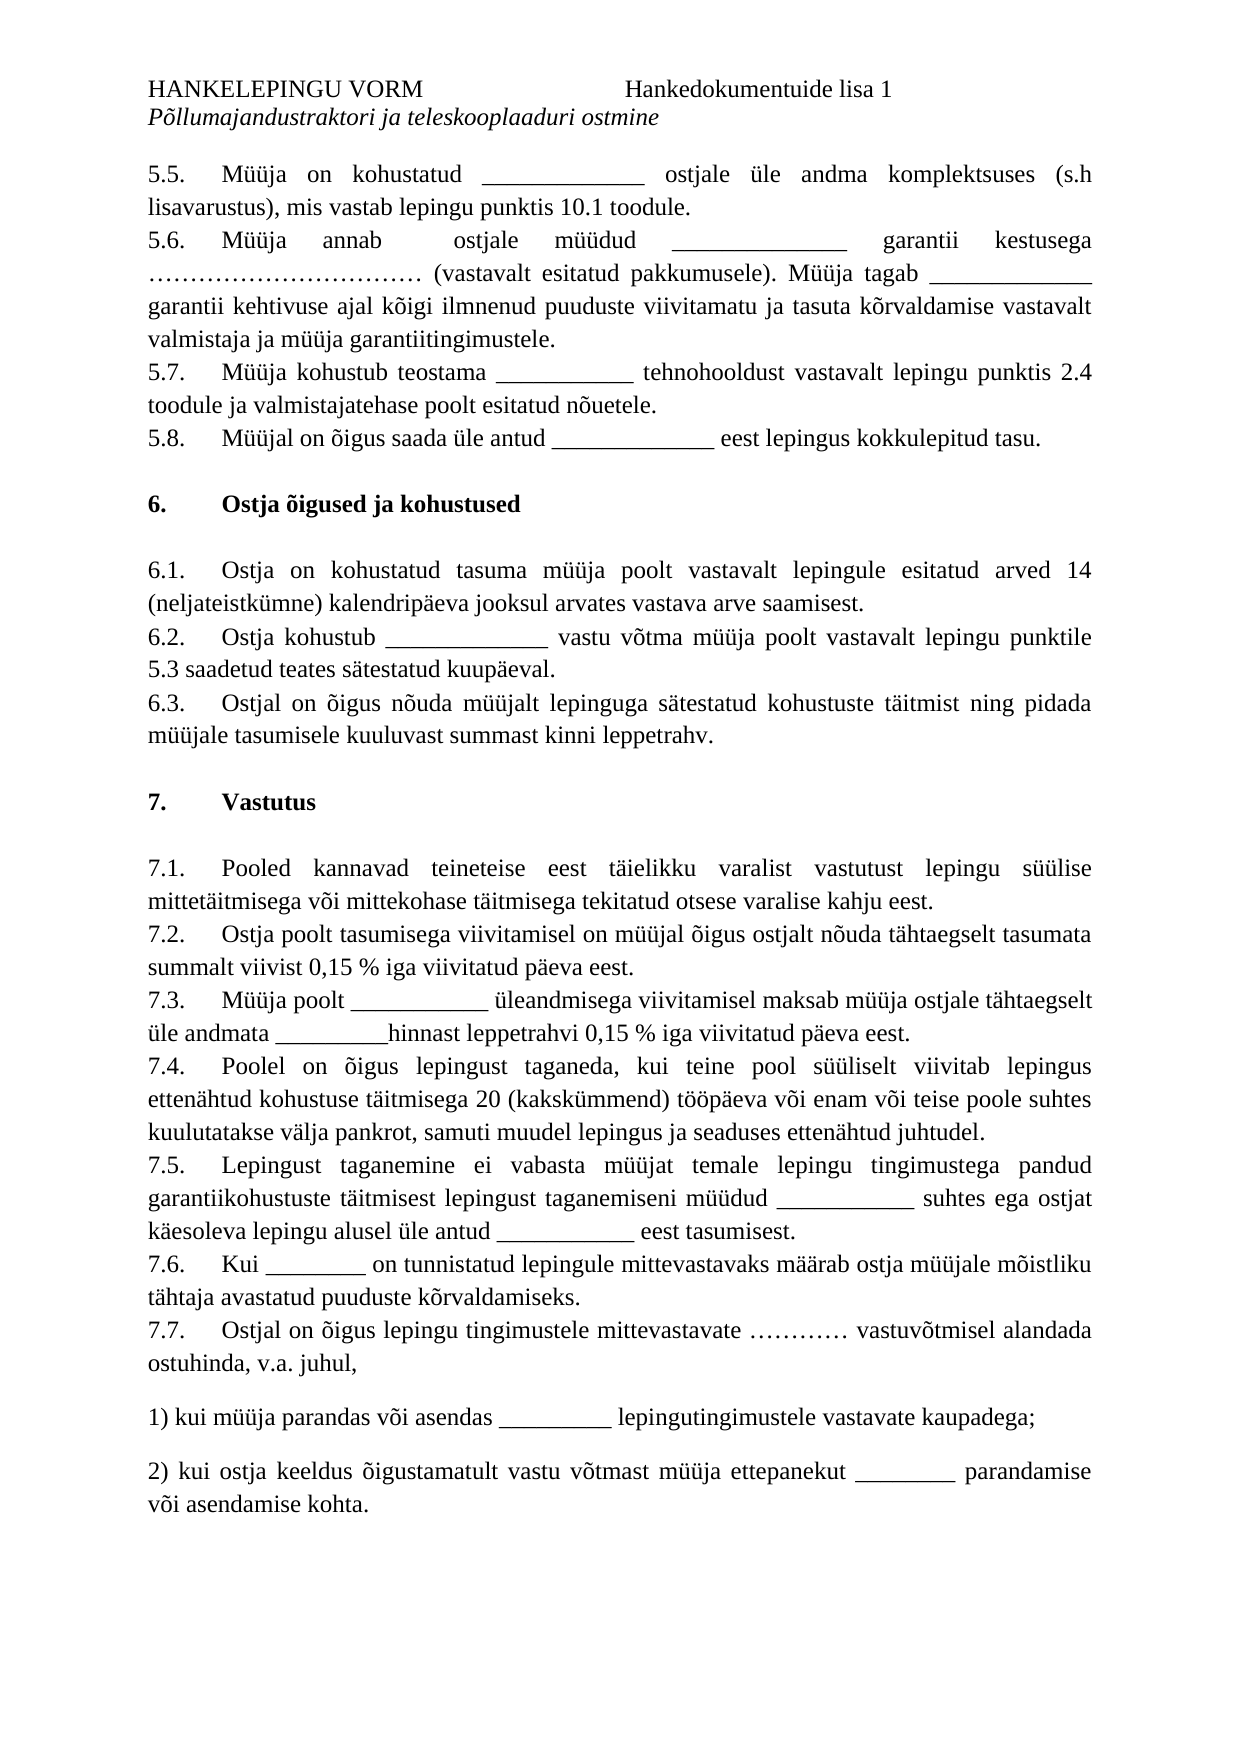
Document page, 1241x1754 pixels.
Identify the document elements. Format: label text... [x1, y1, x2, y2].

list Ostja poolt tasumisega viivitamisel on müüjal õigus ostjalt nõuda tähtaegselt tasumata summalt viivist 0,15 % iga viivitatud päeva eest. [148, 919, 1093, 981]
list Ostjal on õigus nõuda müüjalt lepinguga sätestatud kohustuste täitmist ning pidada müüjale tasumisele kuuluvast summast kinni leppetrahv. [148, 688, 1093, 749]
list Müüja annab ostjale müüdud ______________ garantii kestusega …………………………… (vastavalt esitatud pakkumusele). Müüja tagab _____________ garantii kehtivuse ajal kõigi ilmnenud puuduste viivitamatu ja tasuta kõrvaldamise vastavalt valmistaja ja müüja garantiitingimustele. [148, 225, 1093, 353]
list Ostja kohustub _____________ vastu võtma müüja poolt vastavalt lepingu punktile 5.3 saadetud teates sätestatud kuupäeval. [148, 622, 1093, 683]
list Ostjal on õigus lepingu tingimustele mittevastavate ………… vastuvõtmisel alandada ostuhinda, v.a. juhul, [148, 1315, 1093, 1377]
list Ostja õigused ja kohustused [148, 489, 1093, 518]
list Müüja on kohustatud _____________ ostjale üle andma komplektsuses (s.h lisavarustus), mis vastab lepingu punktis 10.1 toodule. [148, 159, 1093, 221]
list Poolel on õigus lepingust taganeda, kui teine pool süüliselt viivitab lepingus ettenähtud kohustuse täitmisega 20 (kakskümmend) tööpäeva või enam või teise poole suhtes kuulutatakse välja pankrot, samuti muudel lepingus ja seaduses ettenähtud juhtudel. [148, 1051, 1093, 1146]
list Müüja kohustub teostama ___________ tehnohooldust vastavalt lepingu punktis 2.4 toodule ja valmistajatehase poolt esitatud nõuetele. [148, 357, 1093, 419]
list Ostja on kohustatud tasuma müüja poolt vastavalt lepingule esitatud arved 14 (neljateistkümne) kalendripäeva jooksul arvates vastava arve saamisest. [148, 556, 1093, 617]
text 1) kui müüja parandas või asendas _________ lepingutingimustele vastavate kaupadega; [148, 1402, 1093, 1431]
text 2) kui ostja keeldus õigustamatult vastu võtmast müüja ettepanekut ________ parandamise või asendamise kohta. [148, 1456, 1093, 1517]
list Lepingust taganemine ei vabasta müüjat temale lepingu tingimustega pandud garantiikohustuste täitmisest lepingust taganemiseni müüdud ___________ suhtes ega ostjat käesoleva lepingu alusel üle antud ___________ eest tasumisest. [148, 1150, 1093, 1245]
list Müüjal on õigus saada üle antud _____________ eest lepingus kokkulepitud tasu. [148, 423, 1093, 452]
list Kui ________ on tunnistatud lepingule mittevastavaks määrab ostja müüjale mõistliku tähtaja avastatud puuduste kõrvaldamiseks. [148, 1249, 1093, 1311]
list Pooled kannavad teineteise eest täielikku varalist vastutust lepingu süülise mittetäitmisega või mittekohase täitmisega tekitatud otsese varalise kahju eest. [148, 853, 1093, 914]
list Müüja poolt ___________ üleandmisega viivitamisel maksab müüja ostjale tähtaegselt üle andmata _________hinnast leppetrahvi 0,15 % iga viivitatud päeva eest. [148, 985, 1093, 1047]
list Vastutus [148, 787, 1093, 815]
